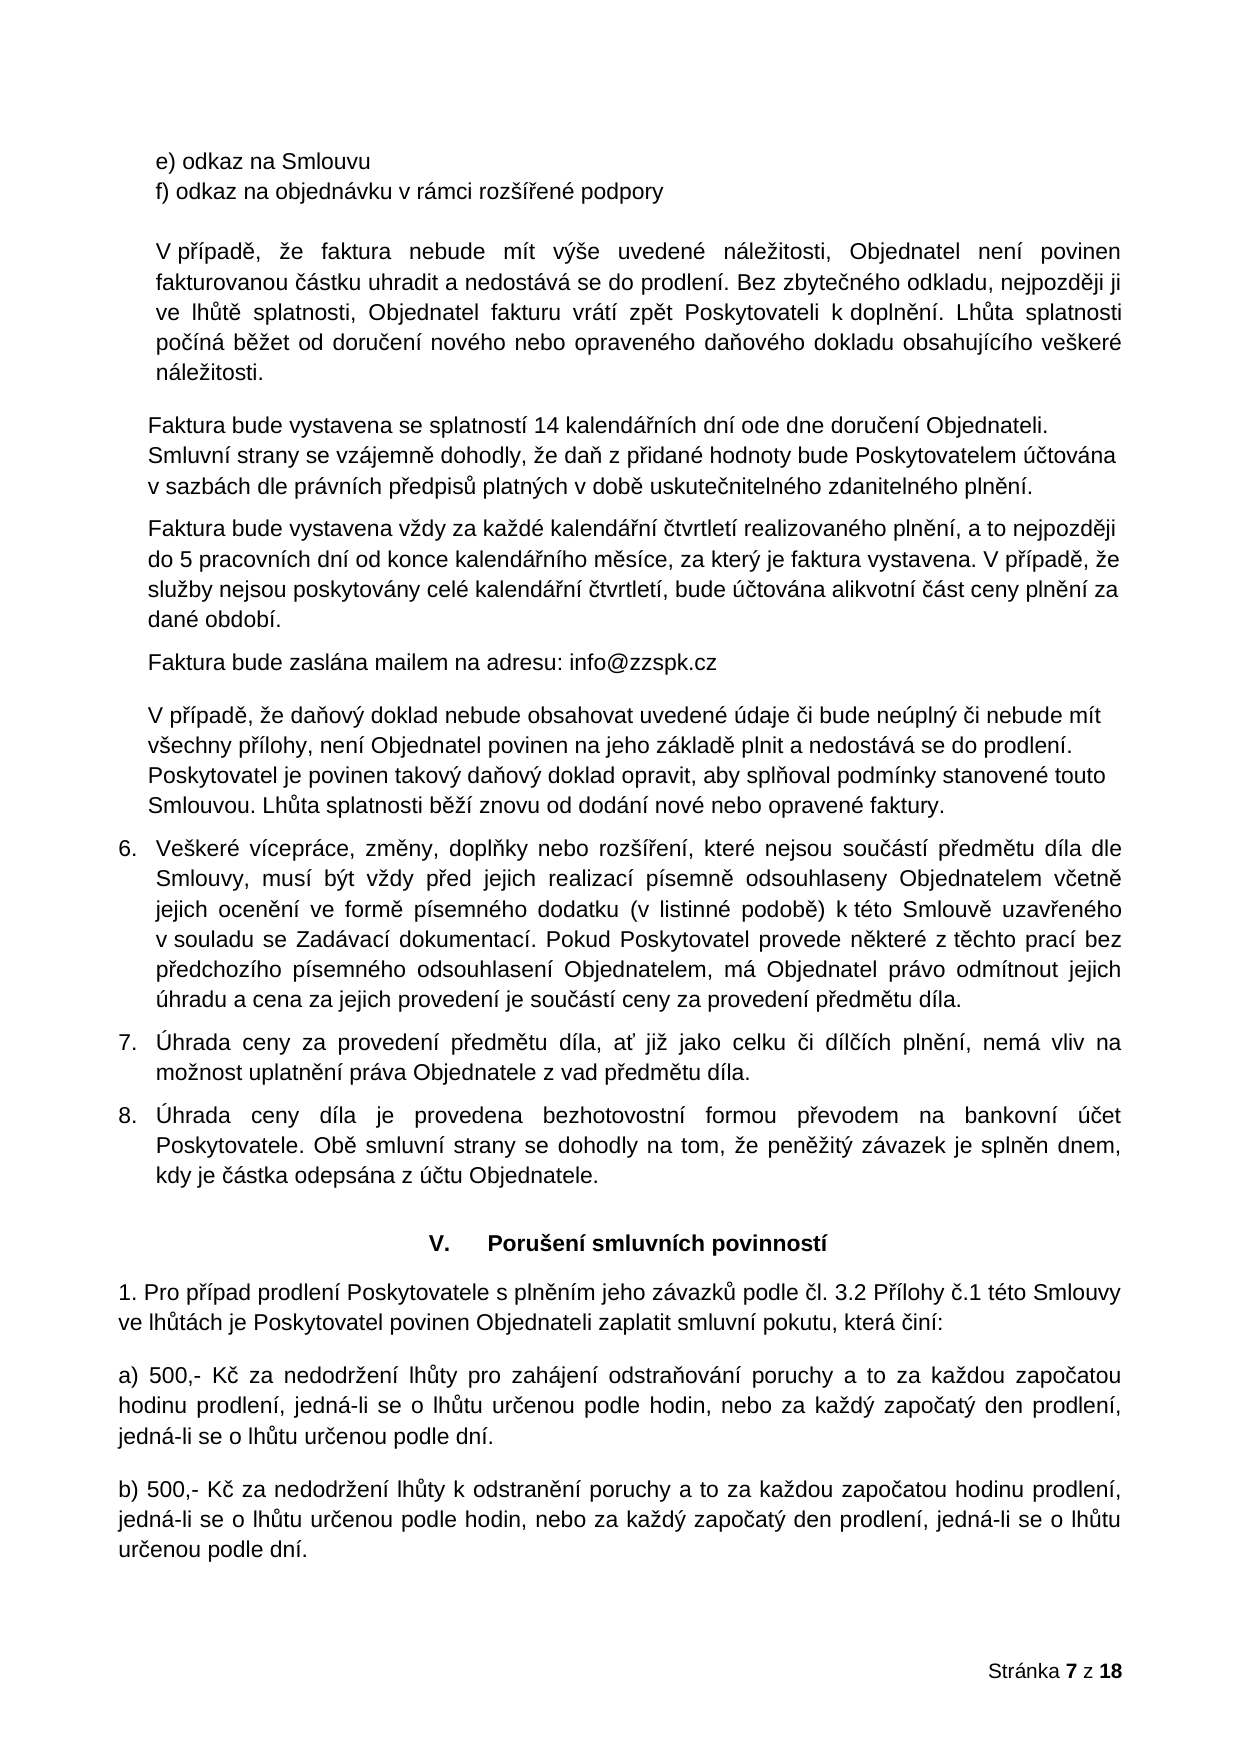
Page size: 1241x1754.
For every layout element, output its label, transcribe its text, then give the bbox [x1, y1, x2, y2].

text f) odkaz na objednávku v rámci rozšířené podpory [155, 178, 1122, 204]
text 1. Pro případ prodlení Poskytovatele s plněním jeho závazků podle čl. 3.2 Přílohy č.1 této Smlouvy ve lhůtách je Poskytovatel povinen Objednateli zaplatit smluvní pokutu, která činí: [118, 1279, 1122, 1336]
text a) 500,- Kč za nedodržení lhůty pro zahájení odstraňování poruchy a to za každou započatou hodinu prodlení, jedná-li se o lhůtu určenou podle hodin, nebo za každý započatý den prodlení, jedná-li se o lhůtu určenou podle dní. [118, 1362, 1122, 1449]
text e) odkaz na Smlouvu [155, 148, 1122, 174]
list Úhrada ceny za provedení předmětu díla, ať již jako celku či dílčích plnění, nemá vliv na možnost uplatnění práva Objednatele z vad předmětu díla. [118, 1029, 1122, 1086]
list Úhrada ceny díla je provedena bezhotovostní formou převodem na bankovní účet Poskytovatele. Obě smluvní strany se dohodly na tom, že peněžitý závazek je splněn dnem, kdy je částka odepsána z účtu Objednatele. [118, 1102, 1122, 1189]
text Faktura bude zaslána mailem na adresu: info@zzspk.cz [118, 649, 1122, 675]
text V případě, že daňový doklad nebude obsahovat uvedené údaje či bude neúplný či nebude mít všechny přílohy, není Objednatel povinen na jeho základě plnit a nedostává se do prodlení. Poskytovatel je povinen takový daňový doklad opravit, aby splňoval podmínky stanovené touto Smlouvou. Lhůta splatnosti běží znovu od dodání nové nebo opravené faktury. [148, 702, 1122, 819]
text b) 500,- Kč za nedodržení lhůty k odstranění poruchy a to za každou započatou hodinu prodlení, jedná-li se o lhůtu určenou podle hodin, nebo za každý započatý den prodlení, jedná-li se o lhůtu určenou podle dní. [118, 1476, 1122, 1563]
list Veškeré vícepráce, změny, doplňky nebo rozšíření, které nejsou součástí předmětu díla dle Smlouvy, musí být vždy před jejich realizací písemně odsouhlaseny Objednatelem včetně jejich ocenění ve formě písemného dodatku (v listinné podobě) k této Smlouvě uzavřeného v souladu se Zadávací dokumentací. Pokud Poskytovatel provede některé z těchto prací bez předchozího písemného odsouhlasení Objednatelem, má Objednatel právo odmítnout jejich úhradu a cena za jejich provedení je součástí ceny za provedení předmětu díla. [118, 835, 1122, 1013]
text Faktura bude vystavena vždy za každé kalendářní čtvrtletí realizovaného plnění, a to nejpozději do 5 pracovních dní od konce kalendářního měsíce, za který je faktura vystavena. V případě, že služby nejsou poskytovány celé kalendářní čtvrtletí, bude účtována alikvotní část ceny plnění za dané období. [148, 515, 1122, 632]
text V případě, že faktura nebude mít výše uvedené náležitosti, Objednatel není povinen fakturovanou částku uhradit a nedostává se do prodlení. Bez zbytečného odkladu, nejpozději ji ve lhůtě splatnosti, Objednatel fakturu vrátí zpět Poskytovateli k doplnění. Lhůta splatnosti počíná běžet od doručení nového nebo opraveného daňového dokladu obsahujícího veškeré náležitosti. [156, 238, 1122, 386]
text Faktura bude vystavena se splatností 14 kalendářních dní ode dne doručení Objednateli. Smluvní strany se vzájemně dohodly, že daň z přidané hodnoty bude Poskytovatelem účtována v sazbách dle právních předpisů platných v době uskutečnitelného zdanitelného plnění. [148, 412, 1122, 499]
subtitle Porušení smluvních povinností [155, 1230, 1122, 1256]
